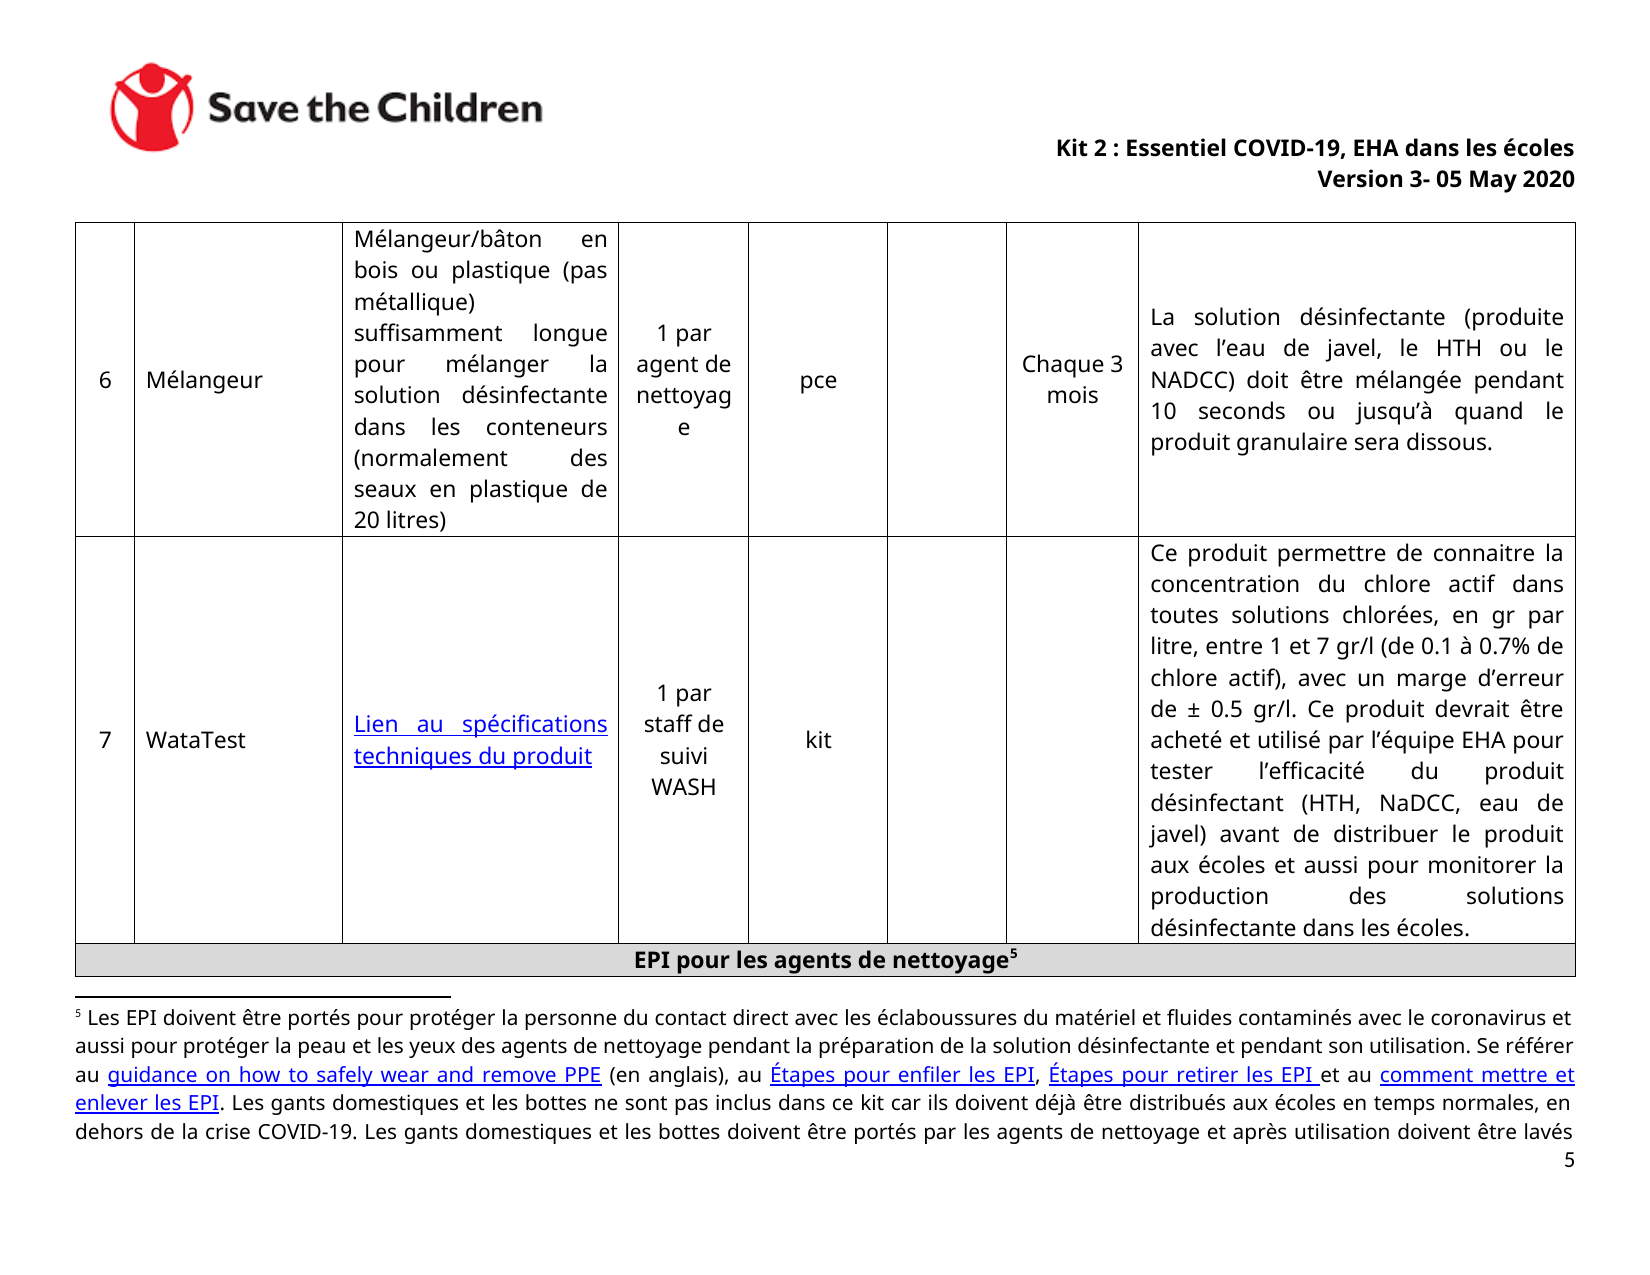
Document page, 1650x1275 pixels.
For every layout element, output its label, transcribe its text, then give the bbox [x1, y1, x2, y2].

table_cell La solution désinfectante (produite avec l’eau de javel, le HTH ou le NADCC) doit être mélangée pendant 10 seconds ou jusqu’à quand le produit granulaire sera dissous. [1139, 223, 1575, 536]
table_cell Ce produit permettre de connaitre la concentration du chlore actif dans toutes solutions chlorées, en gr par litre, entre 1 et 7 gr/l (de 0.1 à 0.7% de chlore actif), avec un marge d’erreur de ± 0.5 gr/l. Ce produit devrait être acheté et utilisé par l’équipe EHA pour tester l’efficacité du produit désinfectant (HTH, NaDCC, eau de javel) avant de distribuer le produit aux écoles et aussi pour monitorer la production des solutions désinfectante dans les écoles. [1139, 537, 1575, 943]
table_cell EPI pour les agents de nettoyage [76, 944, 1575, 976]
picture [104, 59, 544, 156]
table_cell kit [749, 537, 887, 943]
table_cell Mélangeur/bâton en bois ou plastique (pas métallique) suffisamment longue pour mélanger la solution désinfectante dans les conteneurs (normalement des seaux en plastique de 20 litres) [343, 223, 618, 536]
table_cell Mélangeur [135, 223, 342, 536]
table_cell Lien au spécifications techniques du produit [343, 537, 618, 943]
table_cell 1 par staff de suivi WASH [619, 537, 748, 943]
table_cell 7 [76, 537, 134, 943]
table_cell pce [749, 223, 887, 536]
table_cell [888, 223, 1006, 536]
table_cell [1007, 537, 1138, 943]
table_cell WataTest [135, 537, 342, 943]
table_cell 6 [76, 223, 134, 536]
table_cell 1 par agent de nettoyage [619, 223, 748, 536]
table_cell Chaque 3 mois [1007, 223, 1138, 536]
table_cell [888, 537, 1006, 943]
